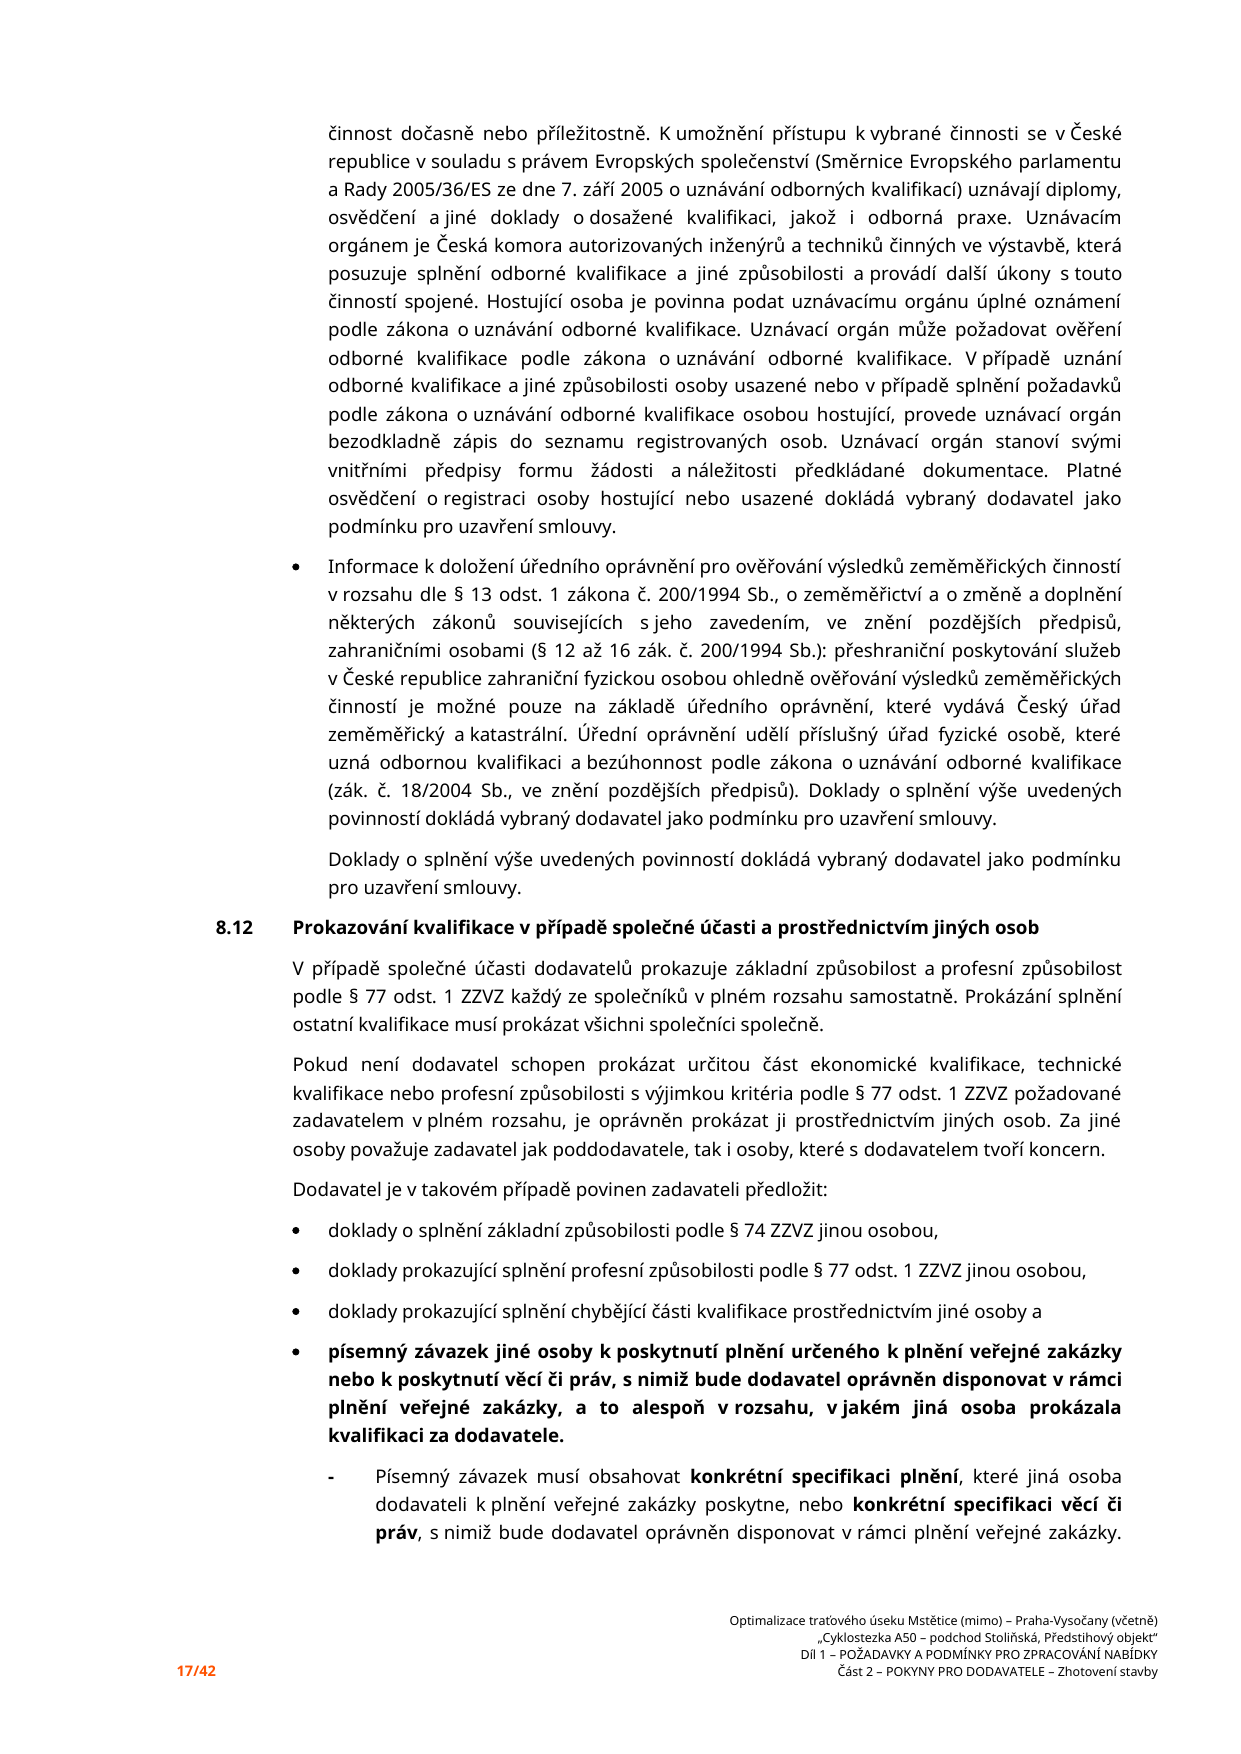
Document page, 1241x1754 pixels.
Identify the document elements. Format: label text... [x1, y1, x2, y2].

text Dodavatel je v takovém případě povinen zadavateli předložit: [292, 1176, 1122, 1202]
text Prokazování kvalifikace v případě společné účasti a prostřednictvím jiných osob [216, 915, 1122, 940]
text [292, 121, 1122, 538]
text doklady prokazující splnění profesní způsobilosti podle § 77 odst. 1 ZZVZ jinou osobou, [292, 1257, 1122, 1283]
text doklady prokazující splnění chybějící části kvalifikace prostřednictvím jiné osoby a [292, 1298, 1122, 1323]
text Pokud není dodavatel schopen prokázat určitou část ekonomické kvalifikace, technické kvalifikace nebo profesní způsobilosti s výjimkou kritéria podle § 77 odst. 1 ZZVZ požadované zadavatelem v plném rozsahu, je oprávněn prokázat ji prostřednictvím jiných osob. Za jiné osoby považuje zadavatel jak poddodavatele, tak i osoby, které s dodavatelem tvoří koncern. [292, 1052, 1122, 1161]
list Doklady o splnění výše uvedených povinností dokládá vybraný dodavatel jako podmínku pro uzavření smlouvy. [328, 846, 1122, 900]
text V případě společné účasti dodavatelů prokazuje základní způsobilost a profesní způsobilost podle § 77 odst. 1 ZZVZ každý ze společníků v plném rozsahu samostatně. Prokázání splnění ostatní kvalifikace musí prokázat všichni společníci společně. [292, 955, 1122, 1037]
text doklady o splnění základní způsobilosti podle § 74 ZZVZ jinou osobou, [292, 1217, 1122, 1242]
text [328, 1463, 1122, 1544]
text písemný závazek jiné osoby k poskytnutí plnění určeného k plnění veřejné zakázky nebo k poskytnutí věcí či práv, s nimiž bude dodavatel oprávněn disponovat v rámci plnění veřejné zakázky, a to alespoň v rozsahu, v jakém jiná osoba prokázala kvalifikaci za dodavatele. [292, 1338, 1122, 1448]
text Informace k doložení úředního oprávnění pro ověřování výsledků zeměměřických činností v rozsahu dle § 13 odst. 1 zákona č. 200/1994 Sb., o zeměměřictví a o změně a doplnění některých zákonů souvisejících s jeho zavedením, ve znění pozdějších předpisů, zahraničními osobami (§ 12 až 16 zák. č. 200/1994 Sb.): přeshraniční poskytování služeb v České republice zahraniční fyzickou osobou ohledně ověřování výsledků zeměměřických činností je možné pouze na základě úředního oprávnění, které vydává Český úřad zeměměřický a katastrální. Úřední oprávnění udělí příslušný úřad fyzické osobě, které uzná odbornou kvalifikaci a bezúhonnost podle zákona o uznávání odborné kvalifikace (zák. č. 18/2004 Sb., ve znění pozdějších předpisů). Doklady o splnění výše uvedených povinností dokládá vybraný dodavatel jako podmínku pro uzavření smlouvy. [292, 553, 1122, 831]
